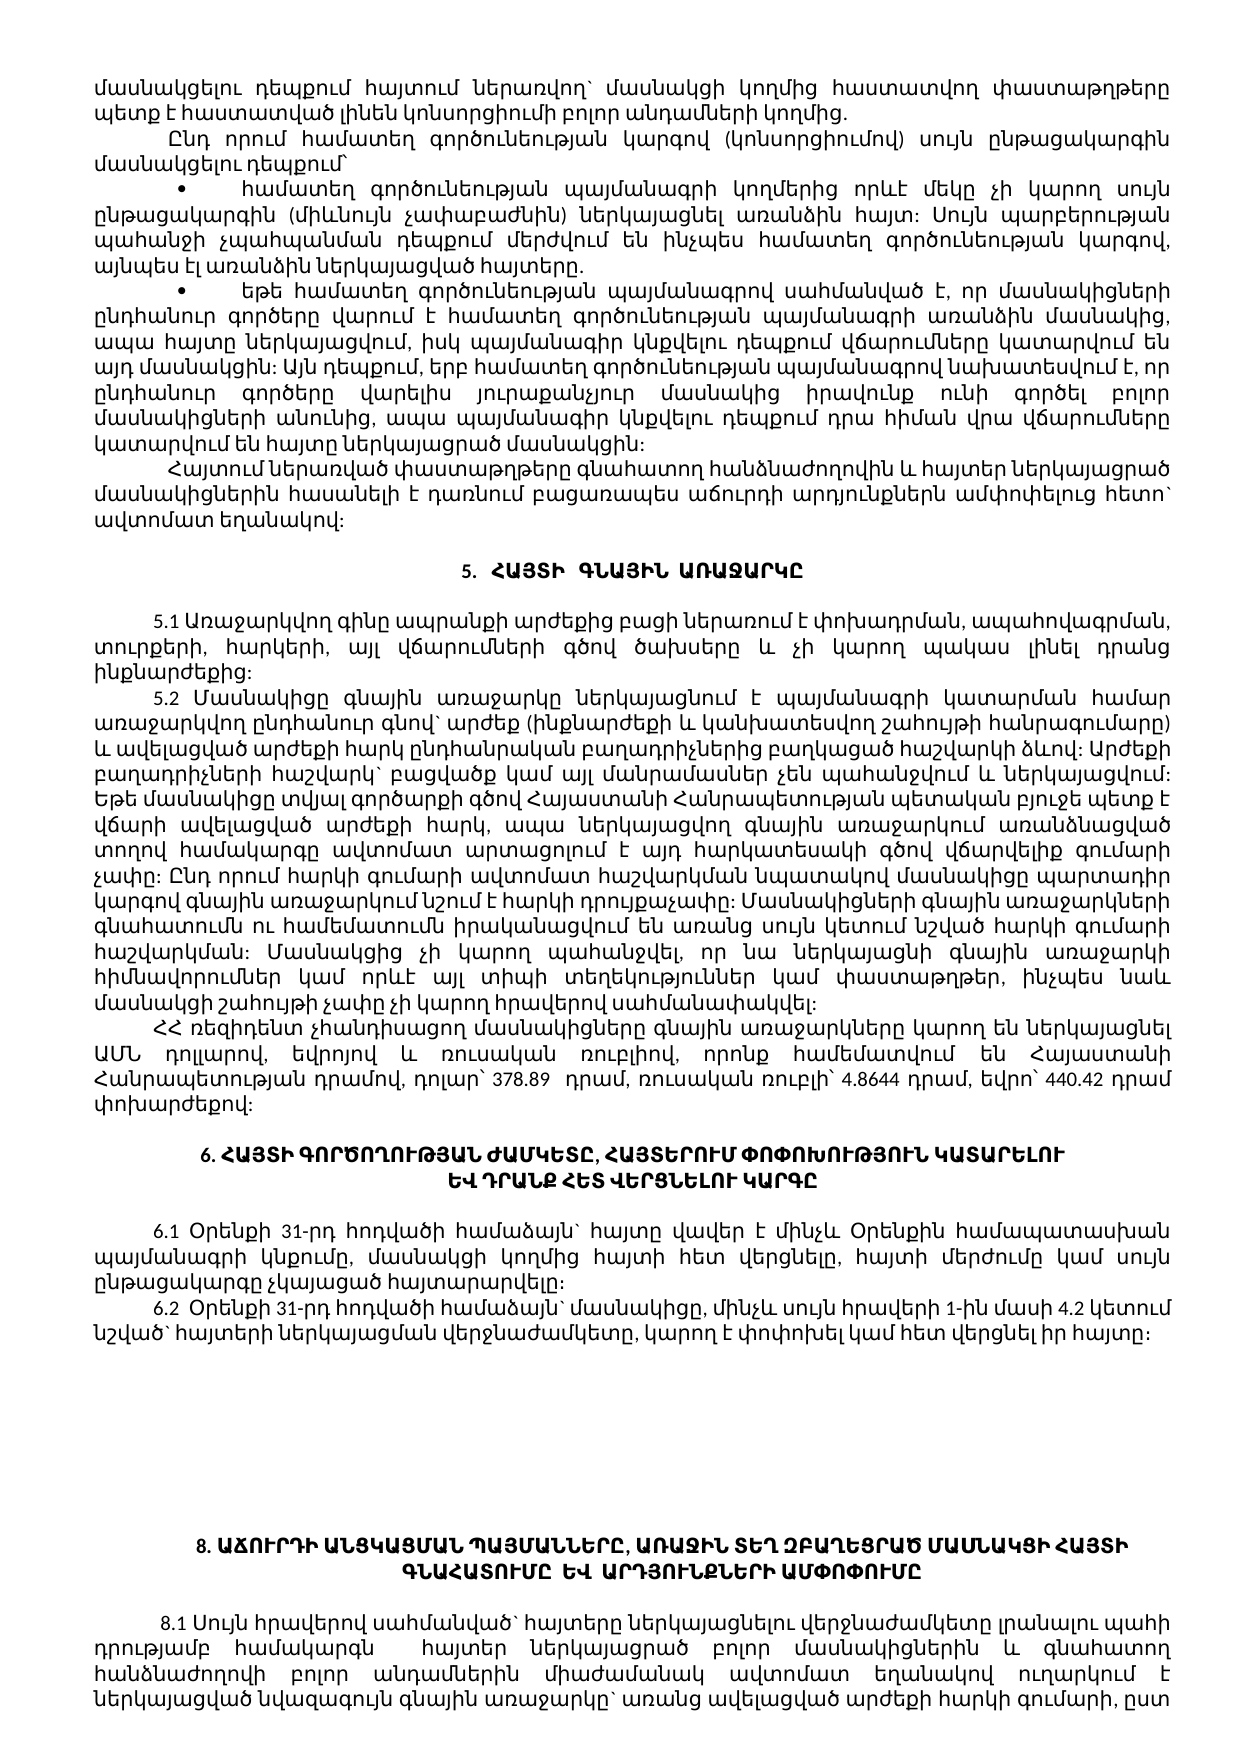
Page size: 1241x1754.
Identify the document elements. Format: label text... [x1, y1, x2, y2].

text ՀՀ ռեզիդենտ չհանդիսացող մասնակիցները գնային առաջարկները կարող են ներկայացնել ԱՄՆ դոլլարով, եվրոյով և ռուսական ռուբլիով, որոնք համեմատվում են Հայաստանի Հանրապետության դրամով, դոլար՝ 378.89 դրամ, ռուսական ռուբլի՝ 4.8644 դրամ, եվրո՝ 440.42 դրամ փոխարժեքով: [94, 1015, 1171, 1117]
list եթե համատեղ գործունեության պայմանագրով սահմանված է, որ մասնակիցների ընդհանուր գործերը վարում է համատեղ գործունեության պայմանագրի առանձին մասնակից, ապա հայտը ներկայացվում, իսկ պայմանագիր կնքվելու դեպքում վճարումները կատարվում են այդ մասնակցին: Այն դեպքում, երբ համատեղ գործունեության պայմանագրով նախատեսվում է, որ ընդհանուր գործերը վարելիս յուրաքանչյուր մասնակից իրավունք ունի գործել բոլոր մասնակիցների անունից, ապա պայմանագիր կնքվելու դեպքում դրա հիման վրա վճարումները կատարվում են հայտը ներկայացրած մասնակցին: [94, 278, 1171, 456]
text 5.1 Առաջարկվող գինը ապրանքի արժեքից բացի ներառում է փոխադրման, ապահովագրման, տուրքերի, հարկերի, այլ վճարումների գծով ծախսերը և չի կարող պակաս լինել դրանց ինքնարժեքից: [94, 609, 1171, 685]
text 5.2 Մասնակիցը գնային առաջարկը ներկայացնում է պայմանագրի կատարման համար առաջարկվող ընդհանուր գնով` արժեք (ինքնարժեքի և կանխատեսվող շահույթի հանրագումարը) և ավելացված արժեքի հարկ ընդհանրական բաղադրիչներից բաղկացած հաշվարկի ձևով: Արժեքի բաղադրիչների հաշվարկ` բացվածք կամ այլ մանրամասներ չեն պահանջվում և ներկայացվում: Եթե մասնակիցը տվյալ գործարքի գծով Հայաստանի Հանրապետության պետական բյուջե պետք է վճարի ավելացված արժեքի հարկ, ապա ներկայացվող գնային առաջարկում առանձնացված տողով համակարգը ավտոմատ արտացոլում է այդ հարկատեսակի գծով վճարվելիք գումարի չափը: Ընդ որում հարկի գումարի ավտոմատ հաշվարկման նպատակով մասնակիցը պարտադիր կարգով գնային առաջարկում նշում է հարկի դրույքաչափը: Մասնակիցների գնային առաջարկների գնահատումն ու համեմատումն իրականացվում են առանց սույն կետում նշված հարկի գումարի հաշվարկման: Մասնակցից չի կարող պահանջվել, որ նա ներկայացնի գնային առաջարկի հիմնավորումներ կամ որևէ այլ տիպի տեղեկություններ կամ փաստաթղթեր, ինչպես նաև մասնակցի շահույթի չափը չի կարող հրավերով սահմանափակվել: [94, 685, 1171, 1015]
text Ընդ որում համատեղ գործունեության կարգով (կոնսորցիումով) սույն ընթացակարգին մասնակցելու դեպքում՝ [94, 126, 1171, 177]
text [94, 1610, 1171, 1712]
text 8. ԱՃՈՒՐԴԻ ԱՆՑԿԱՑՄԱՆ ՊԱՅՄԱՆՆԵՐԸ, ԱՌԱՋԻՆ ՏԵՂ ԶԲԱՂԵՑՐԱԾ ՄԱՍՆԱԿՑԻ ՀԱՅՏԻ [94, 1534, 1171, 1559]
list համատեղ գործունեության պայմանագրի կողմերից որևէ մեկը չի կարող սույն ընթացակարգին (միևնույն չափաբաժնին) ներկայացնել առանձին հայտ: Սույն պարբերության պահանջի չպահպանման դեպքում մերժվում են ինչպես համատեղ գործունեության կարգով, այնպես էլ առանձին ներկայացված հայտերը. [94, 177, 1171, 278]
text 5. ՀԱՅՏԻ ԳՆԱՅԻՆ ԱՌԱՋԱՐԿԸ [94, 558, 1171, 583]
text 6.2 Օրենքի 31-րդ հոդվածի համաձայն` մասնակիցը, մինչև սույն հրավերի 1-ին մասի 4.2 կետում նշված` հայտերի ներկայացման վերջնաժամկետը, կարող է փոփոխել կամ հետ վերցնել իր հայտը։ [94, 1295, 1171, 1346]
text ԵՎ ԴՐԱՆՔ ՀԵՏ ՎԵՐՑՆԵԼՈՒ ԿԱՐԳԸ [94, 1168, 1171, 1193]
text 6. ՀԱՅՏԻ ԳՈՐԾՈՂՈՒԹՅԱՆ ԺԱՄԿԵՏԸ, ՀԱՅՏԵՐՈՒՄ ՓՈՓՈԽՈՒԹՅՈՒՆ ԿԱՏԱՐԵԼՈՒ [94, 1142, 1171, 1168]
text 6.1 Օրենքի 31-րդ հոդվածի համաձայն` հայտը վավեր է մինչև Օրենքին համապատասխան պայմանագրի կնքումը, մասնակցի կողմից հայտի հետ վերցնելը, հայտի մերժումը կամ սույն ընթացակարգը չկայացած հայտարարվելը։ [94, 1219, 1171, 1295]
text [94, 75, 1171, 126]
text Հայտում ներառված փաստաթղթերը գնահատող հանձնաժողովին և հայտեր ներկայացրած մասնակիցներին հասանելի է դառնում բացառապես աճուրդի արդյունքներն ամփոփելուց հետո` ավտոմատ եղանակով: [94, 456, 1171, 532]
text ԳՆԱՀԱՏՈՒՄԸ ԵՎ ԱՐԴՅՈՒՆՔՆԵՐԻ ԱՄՓՈՓՈՒՄԸ [94, 1559, 1171, 1584]
